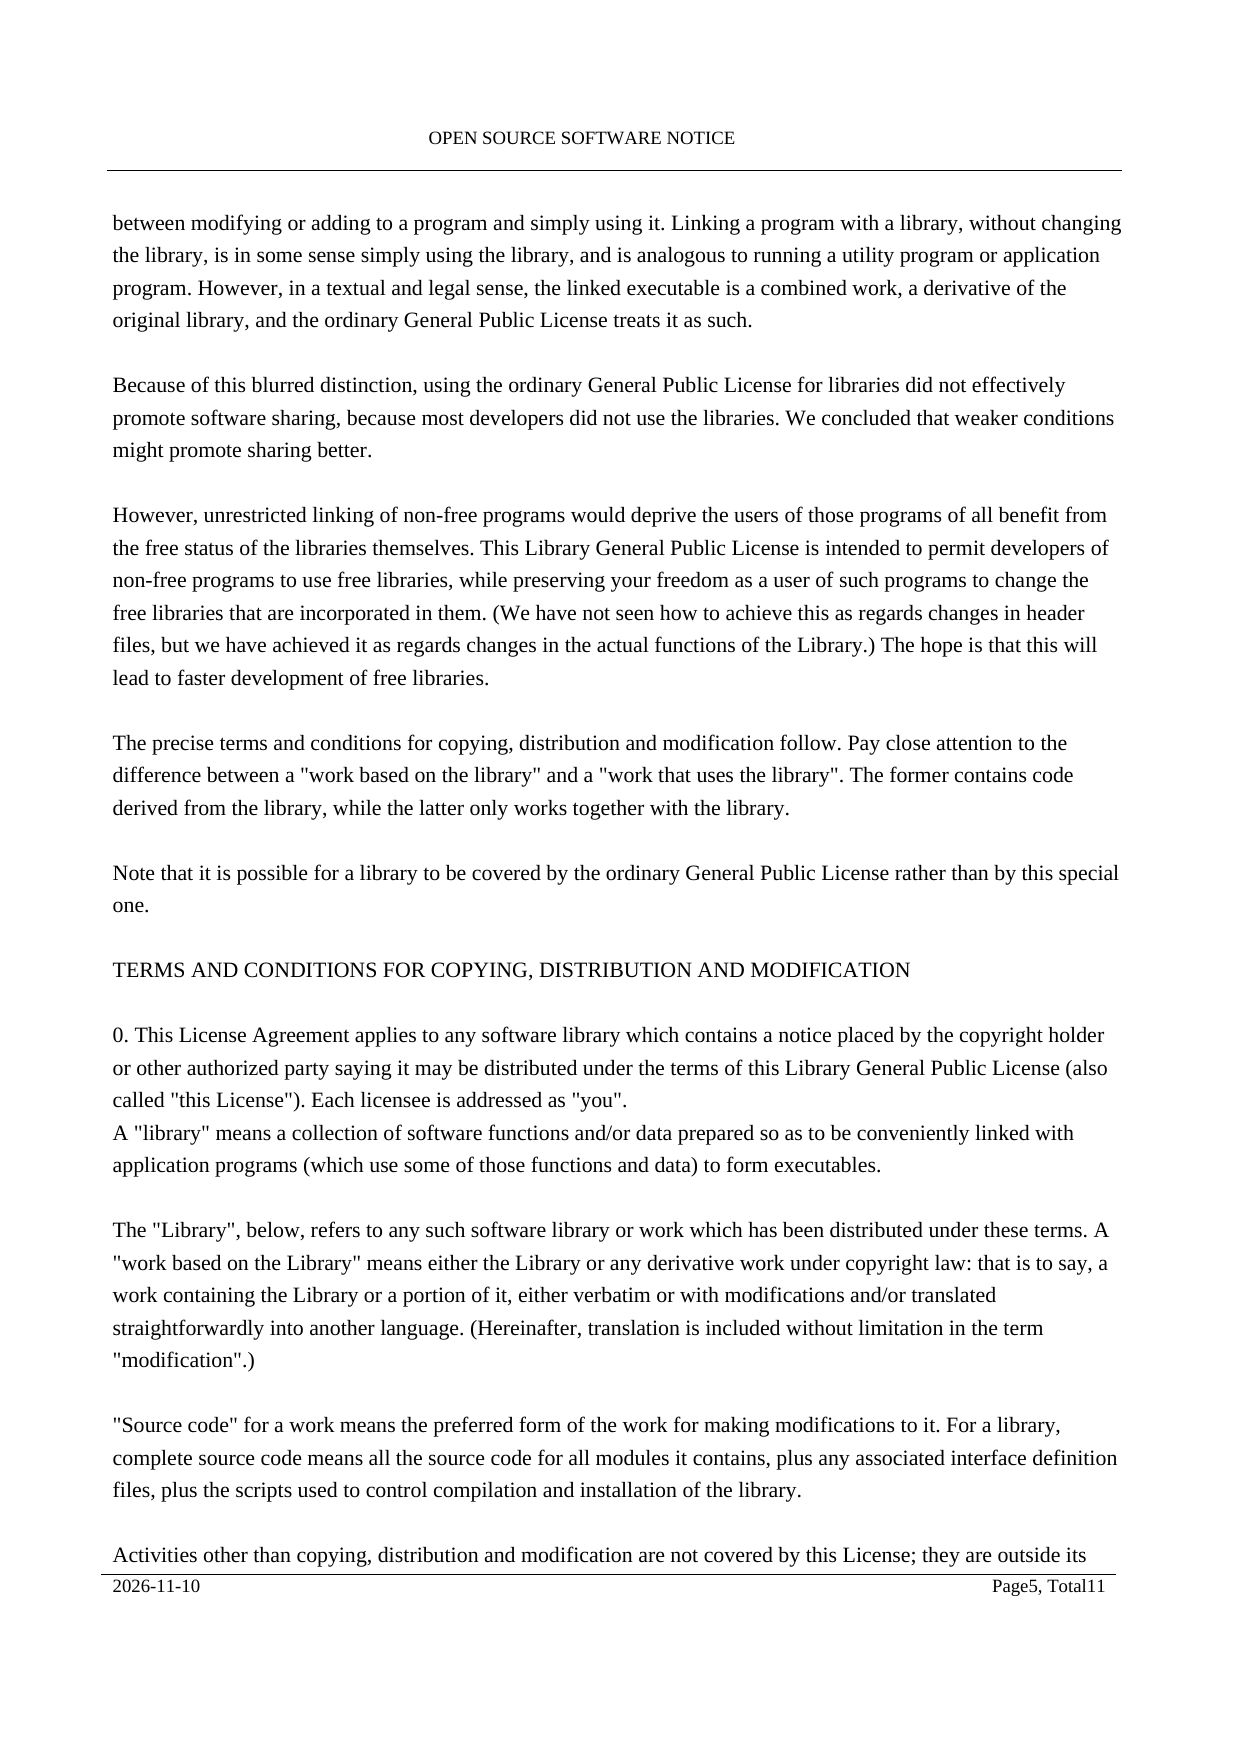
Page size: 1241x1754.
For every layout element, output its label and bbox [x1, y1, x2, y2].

text [112, 206, 1128, 1571]
